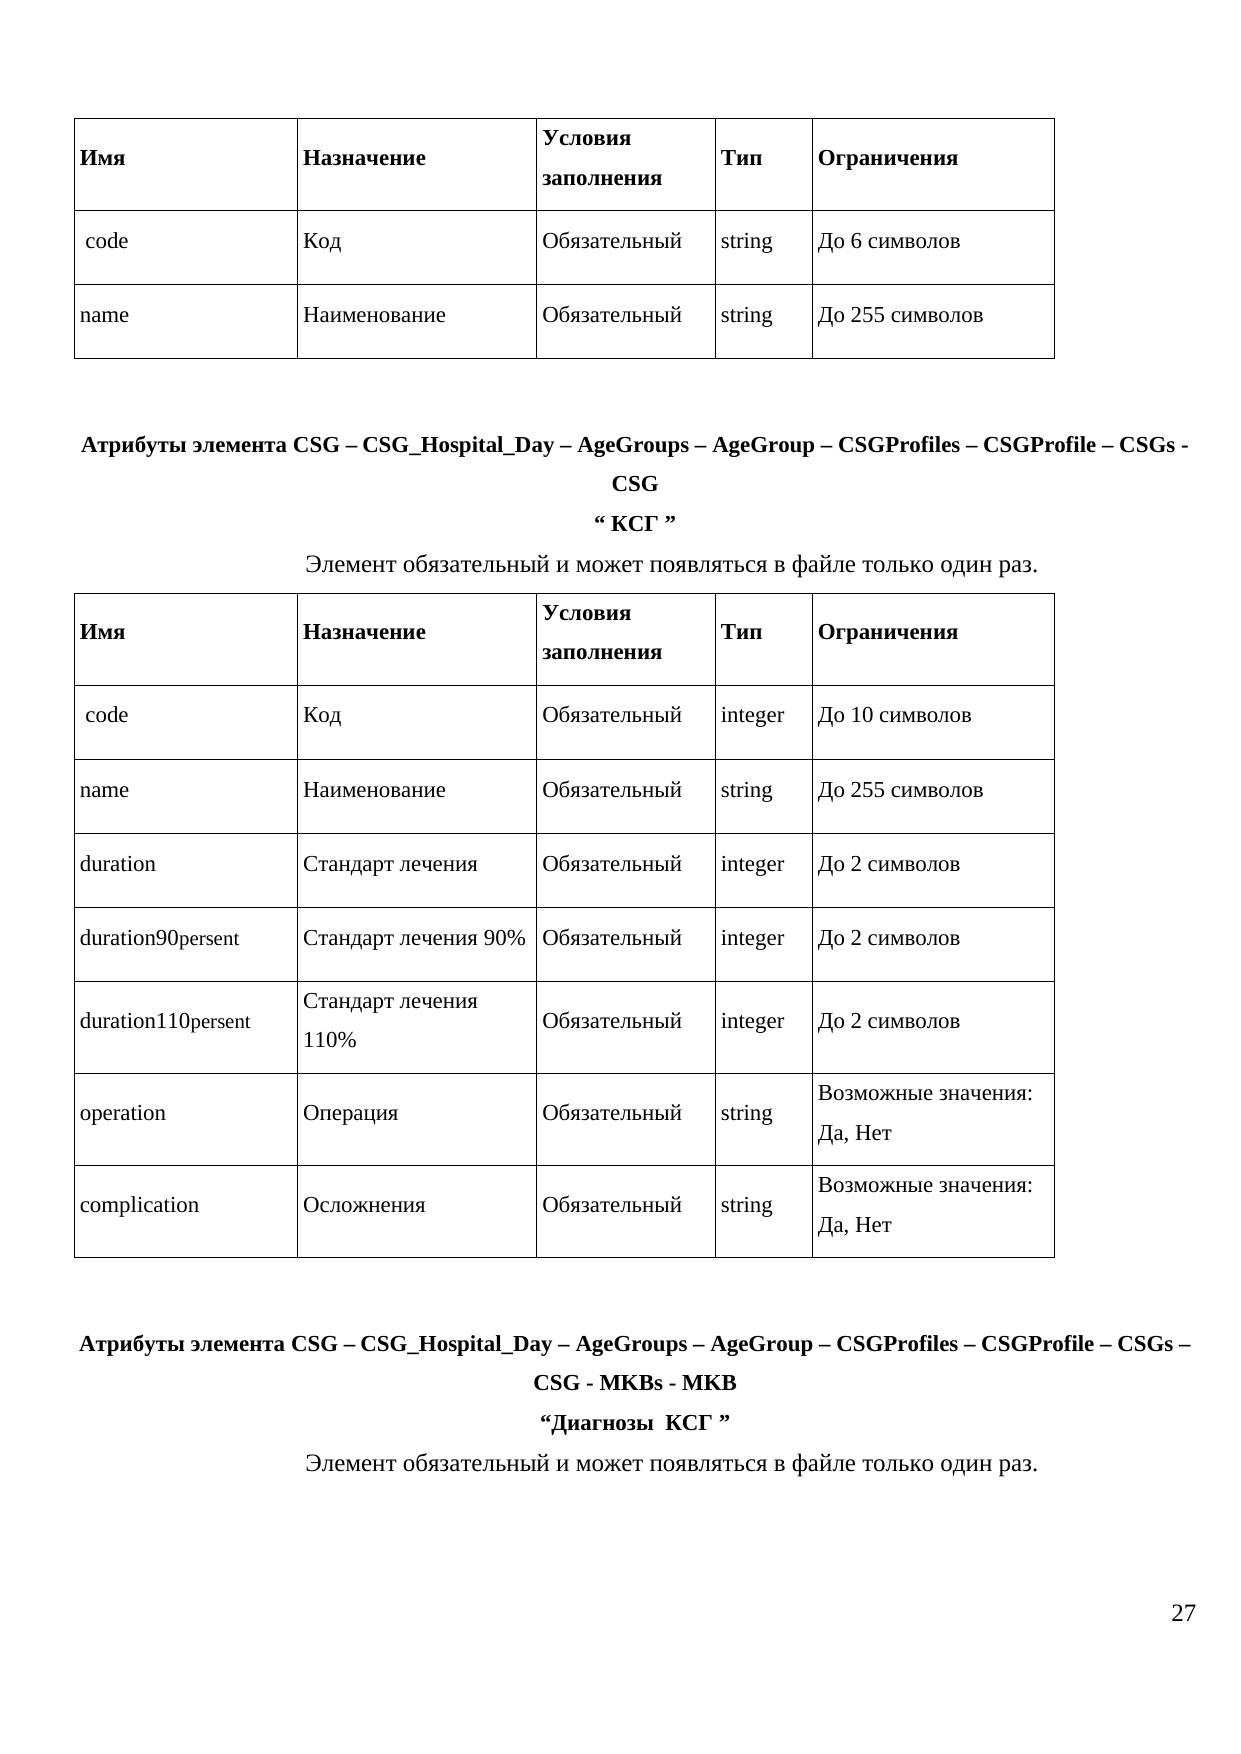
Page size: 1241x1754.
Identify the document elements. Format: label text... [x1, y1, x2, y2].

table_cell Обязательный [537, 285, 715, 358]
table_cell До 10 символов [813, 686, 1054, 759]
table_cell До 2 символов [813, 982, 1054, 1073]
table_cell Осложнения [298, 1166, 536, 1257]
table_cell string [716, 1166, 812, 1257]
table_cell Возможные значения: Да, Нет [813, 1166, 1054, 1257]
table_cell duration90persent [75, 908, 297, 981]
table_cell string [716, 760, 812, 833]
table_header Имя [75, 594, 297, 684]
table_cell name [75, 760, 297, 833]
text Элемент обязательный и может появляться в файле только один раз. [74, 549, 1196, 578]
table_cell Обязательный [537, 211, 715, 284]
table_cell Наименование [298, 760, 536, 833]
table_cell Код [298, 686, 536, 759]
table_cell Стандарт лечения 110% [298, 982, 536, 1073]
subtitle “Диагнозы КСГ ” [74, 1409, 1196, 1435]
table_cell Обязательный [537, 1074, 715, 1165]
table_cell code [75, 686, 297, 759]
table_cell operation [75, 1074, 297, 1165]
table_cell code [75, 211, 297, 284]
table_header Условия заполнения [537, 119, 715, 210]
table_cell До 6 символов [813, 211, 1054, 284]
table_cell duration110persent [75, 982, 297, 1073]
table_header Имя [75, 119, 297, 210]
table_header Назначение [298, 119, 536, 210]
table_cell string [716, 211, 812, 284]
table_header Ограничения [813, 594, 1054, 684]
table_cell Код [298, 211, 536, 284]
table_header Тип [716, 119, 812, 210]
table_header Условия заполнения [537, 594, 715, 684]
table_cell До 2 символов [813, 834, 1054, 907]
table_cell integer [716, 908, 812, 981]
subtitle Атрибуты элемента CSG – CSG_Hospital_Day – AgeGroups – AgeGroup – CSGProfiles – CSGProfile – CSGs – CSG - MKBs - MKB [74, 1330, 1196, 1396]
table_cell Стандарт лечения 90% [298, 908, 536, 981]
table_cell integer [716, 686, 812, 759]
table_header Ограничения [813, 119, 1054, 210]
table_cell Обязательный [537, 1166, 715, 1257]
table_cell Стандарт лечения [298, 834, 536, 907]
table_cell name [75, 285, 297, 358]
table_cell Обязательный [537, 982, 715, 1073]
table_cell Операция [298, 1074, 536, 1165]
table_cell До 255 символов [813, 285, 1054, 358]
table_cell complication [75, 1166, 297, 1257]
table_cell До 2 символов [813, 908, 1054, 981]
table_cell integer [716, 982, 812, 1073]
table_cell Обязательный [537, 834, 715, 907]
table_cell Обязательный [537, 760, 715, 833]
table_cell duration [75, 834, 297, 907]
subtitle “ КСГ ” [74, 510, 1196, 536]
table_cell Обязательный [537, 686, 715, 759]
table_cell Обязательный [537, 908, 715, 981]
table_cell До 255 символов [813, 760, 1054, 833]
subtitle Атрибуты элемента CSG – CSG_Hospital_Day – AgeGroups – AgeGroup – CSGProfiles – CSGProfile – CSGs - CSG [74, 431, 1196, 497]
table_header Тип [716, 594, 812, 684]
text Элемент обязательный и может появляться в файле только один раз. [74, 1448, 1196, 1477]
table_cell integer [716, 834, 812, 907]
table_cell Возможные значения: Да, Нет [813, 1074, 1054, 1165]
table_cell Наименование [298, 285, 536, 358]
table_header Назначение [298, 594, 536, 684]
table_cell string [716, 285, 812, 358]
table_cell string [716, 1074, 812, 1165]
